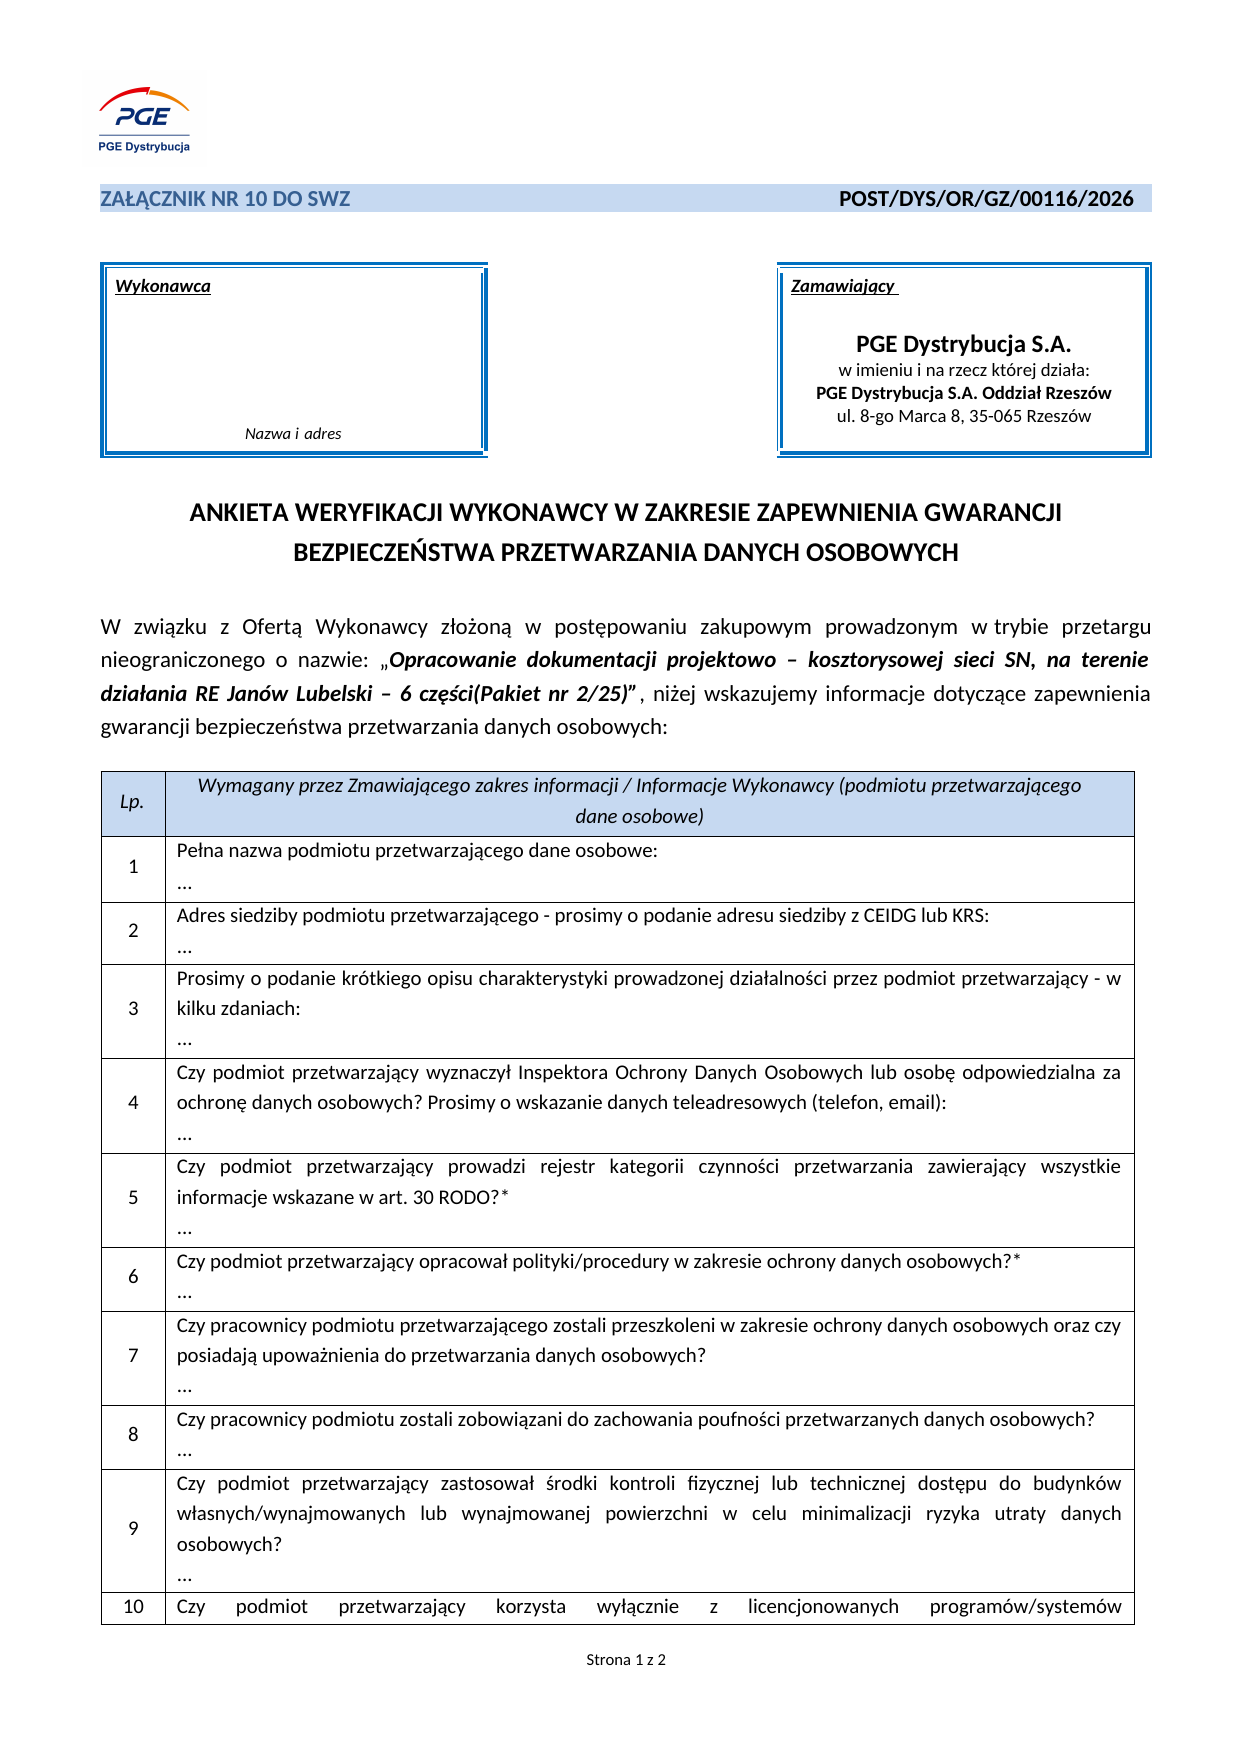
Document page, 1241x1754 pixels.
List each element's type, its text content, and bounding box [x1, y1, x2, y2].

table_cell 2 [102, 903, 165, 964]
table_header Wykonawca Nazwa i adres [104, 265, 484, 451]
picture [82, 70, 207, 167]
table_header Zamawiający PGE Dystrybucja S.A. w imieniu i na rzecz której działa: PGE Dystrybucja S.A. Oddział Rzeszów ul. 8-go Marca 8, 35-065 Rzeszów [780, 268, 1145, 451]
table_cell Czy pracownicy podmiotu zostali zobowiązani do zachowania poufności przetwarzanych danych osobowych? ... [166, 1406, 1134, 1469]
subtitle ANKIETA WERYFIKACJI WYKONAWCY W ZAKRESIE ZAPEWNIENIA GWARANCJI BEZPIECZEŃSTWA PRZETWARZANIA DANYCH OSOBOWYCH [100, 495, 1152, 568]
table_cell 10 [102, 1593, 165, 1623]
table_cell 3 [102, 965, 165, 1058]
table_cell 7 [102, 1312, 165, 1405]
table_cell 4 [102, 1059, 165, 1152]
table_cell Prosimy o podanie krótkiego opisu charakterystyki prowadzonej działalności przez podmiot przetwarzający - w kilku zdaniach: ... [166, 965, 1134, 1058]
table_cell Czy podmiot przetwarzający wyznaczył Inspektora Ochrony Danych Osobowych lub osobę odpowiedzialna za ochronę danych osobowych? Prosimy o wskazanie danych teleadresowych (telefon, email): ... [166, 1059, 1134, 1152]
table_cell Czy podmiot przetwarzający opracował polityki/procedury w zakresie ochrony danych osobowych?* ... [166, 1248, 1134, 1311]
subtitle ZAŁĄCZNIK NR 10 DO SWZ POST/DYS/OR/GZ/00116/2026 [100, 184, 1152, 212]
text W związku z Ofertą Wykonawcy złożoną w postępowaniu zakupowym prowadzonym w trybie przetargu nieograniczonego o nazwie: „Opracowanie dokumentacji projektowo – kosztorysowej sieci SN, na terenie działania RE Janów Lubelski – 6 części(Pakiet nr 2/25)”, niżej wskazujemy informacje dotyczące zapewnienia gwarancji bezpieczeństwa przetwarzania danych osobowych: [100, 612, 1152, 740]
table_cell Czy pracownicy podmiotu przetwarzającego zostali przeszkoleni w zakresie ochrony danych osobowych oraz czy posiadają upoważnienia do przetwarzania danych osobowych? ... [166, 1312, 1134, 1405]
table_cell Pełna nazwa podmiotu przetwarzającego dane osobowe: ... [166, 837, 1134, 902]
table_cell 8 [102, 1406, 165, 1469]
table_cell Adres siedziby podmiotu przetwarzającego - prosimy o podanie adresu siedziby z CEIDG lub KRS: ... [166, 903, 1134, 964]
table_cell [166, 1593, 1134, 1623]
table_cell 6 [102, 1248, 165, 1311]
table_cell Czy podmiot przetwarzający zastosował środki kontroli fizycznej lub technicznej dostępu do budynków własnych/wynajmowanych lub wynajmowanej powierzchni w celu minimalizacji ryzyka utraty danych osobowych? ... [166, 1470, 1134, 1592]
table_cell Czy podmiot przetwarzający prowadzi rejestr kategorii czynności przetwarzania zawierający wszystkie informacje wskazane w art. 30 RODO?* ... [166, 1154, 1134, 1247]
table_cell 1 [102, 837, 165, 902]
table_cell 9 [102, 1470, 165, 1592]
table_header Wymagany przez Zmawiającego zakres informacji / Informacje Wykonawcy (podmiotu przetwarzającego dane osobowe) [166, 772, 1134, 836]
table_cell 5 [102, 1154, 165, 1247]
table_header Lp. [102, 772, 165, 836]
table_header [484, 262, 780, 451]
